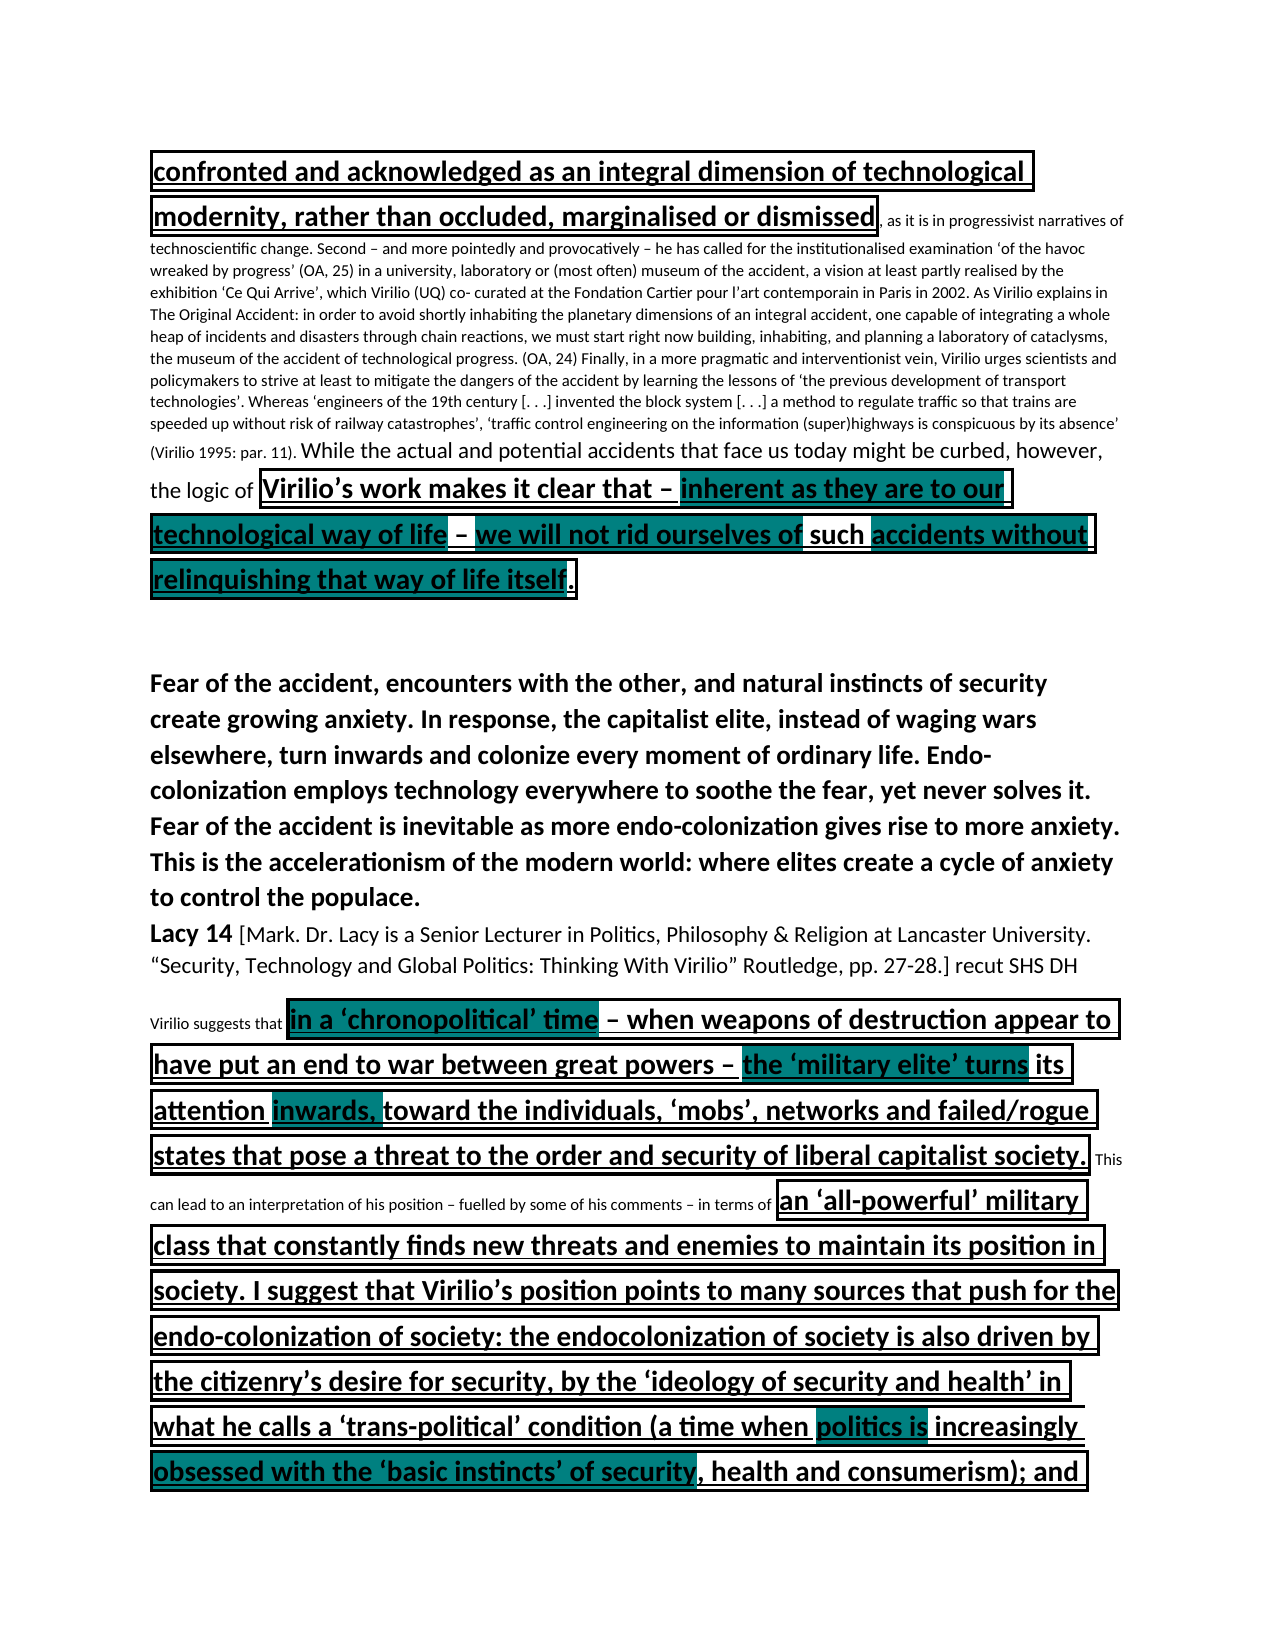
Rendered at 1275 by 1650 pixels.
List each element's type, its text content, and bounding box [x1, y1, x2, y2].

subtitle Fear of the accident, encounters with the other, and natural instincts of security create growing anxiety. In response, the capitalist elite, instead of waging wars elsewhere, turn inwards and colonize every moment of ordinary life. Endo-colonization employs technology everywhere to soothe the fear, yet never solves it. Fear of the accident is inevitable as more endo-colonization gives rise to more anxiety. This is the accelerationism of the modern world: where elites create a cycle of anxiety to control the populace. [150, 667, 1125, 913]
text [150, 150, 1125, 600]
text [150, 998, 1125, 1492]
text Lacy 14 [Mark. Dr. Lacy is a Senior Lecturer in Politics, Philosophy & Religion at Lancaster University. “Security, Technology and Global Politics: Thinking With Virilio” Routledge, pp. 27-28.] recut SHS DH [150, 916, 1125, 979]
